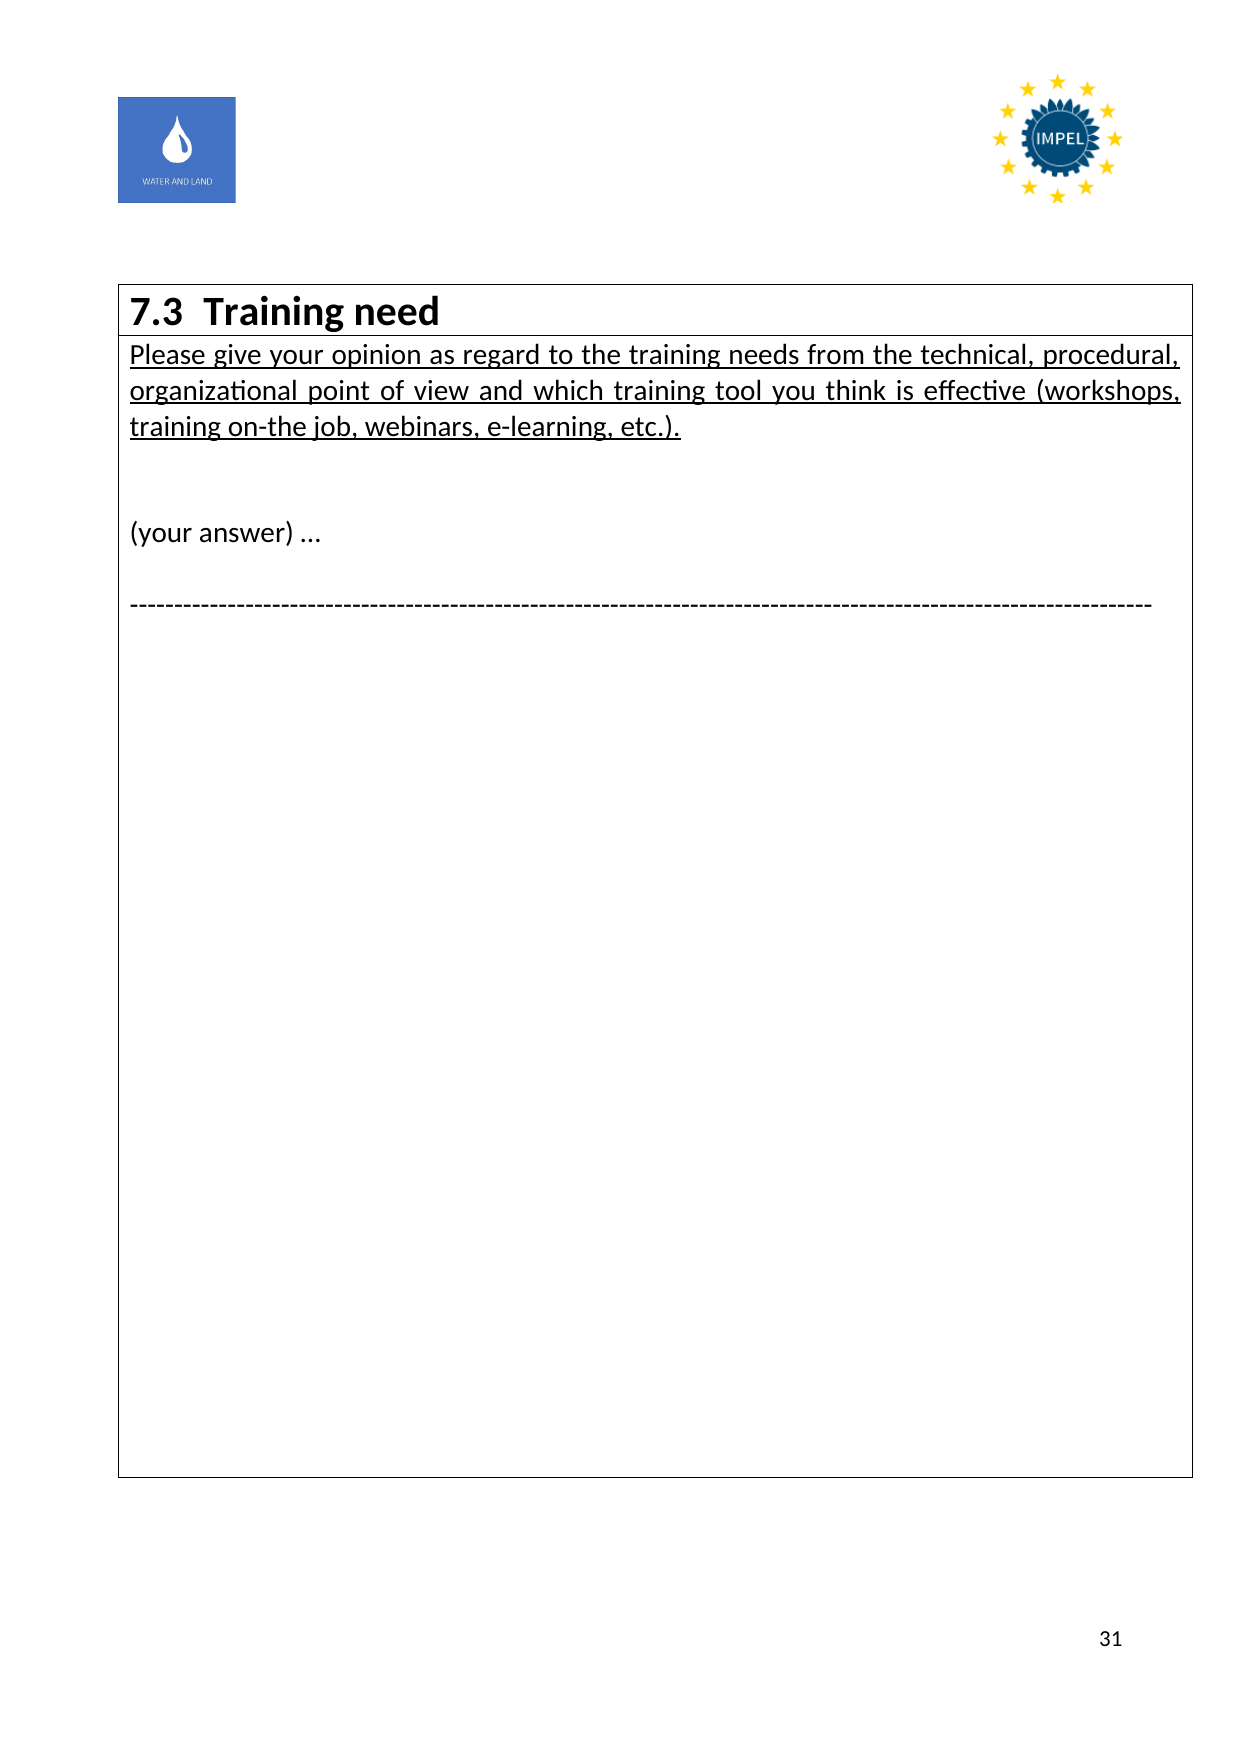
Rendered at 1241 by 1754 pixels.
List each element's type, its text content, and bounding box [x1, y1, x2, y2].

picture [118, 97, 236, 203]
picture [992, 73, 1123, 203]
table_header 7.3 Training need [119, 285, 1192, 335]
table_cell Please give your opinion as regard to the training needs from the technical, procedural, organizational point of view and which training tool you think is effective (workshops, training on-the job, webinars, e-learning, etc.). (your answer) … ------------------------------------------------------------------------------------------------------------------- [119, 336, 1192, 1477]
